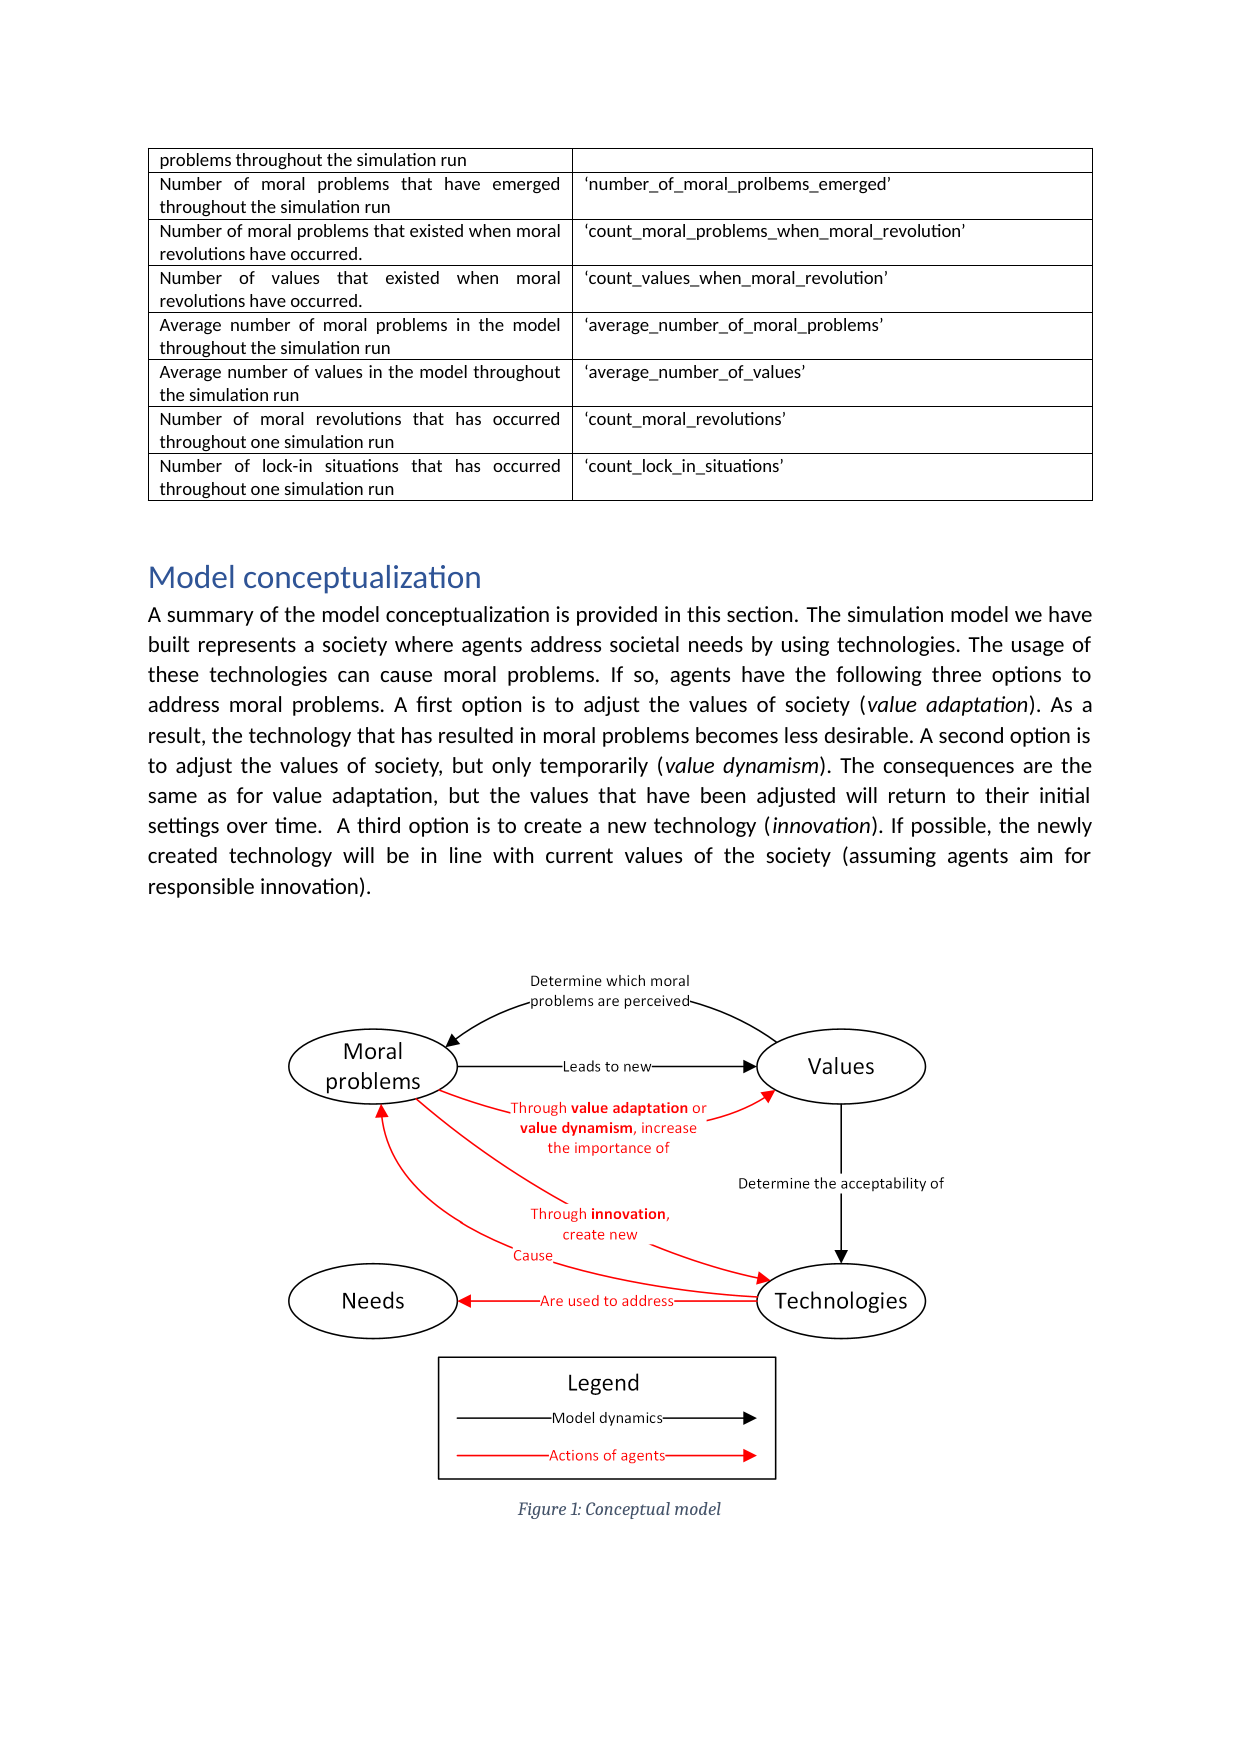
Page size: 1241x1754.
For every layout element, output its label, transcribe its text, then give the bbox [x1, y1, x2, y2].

table_cell Number of lock-in situations that has occurred throughout one simulation run [149, 454, 572, 500]
table_cell ‘count_values_when_moral_revolution’ [573, 266, 1092, 312]
table_cell Number of moral revolutions that has occurred throughout one simulation run [149, 407, 572, 453]
table_cell ‘number_of_moral_prolbems_emerged’ [573, 173, 1092, 218]
table_cell Number of moral problems that existed when moral revolutions have occurred. [149, 220, 572, 265]
picture [287, 965, 953, 1480]
table_cell Average number of values in the model throughout the simulation run [149, 360, 572, 406]
subtitle Model conceptualization [148, 556, 1093, 597]
table_cell ‘count_moral_revolutions’ [573, 407, 1092, 453]
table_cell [149, 149, 572, 172]
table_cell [573, 149, 1092, 172]
table_cell ‘average_number_of_values’ [573, 360, 1092, 406]
table_cell ‘count_moral_problems_when_moral_revolution’ [573, 220, 1092, 265]
table_cell ‘count_lock_in_situations’ [573, 454, 1092, 500]
text A summary of the model conceptualization is provided in this section. The simulation model we have built represents a society where agents address societal needs by using technologies. The usage of these technologies can cause moral problems. If so, agents have the following three options to address moral problems. A first option is to adjust the values of society (value adaptation). As a result, the technology that has resulted in moral problems becomes less desirable. A second option is to adjust the values of society, but only temporarily (value dynamism). The consequences are the same as for value adaptation, but the values that have been adjusted will return to their initial settings over time. A third option is to create a new technology (innovation). If possible, the newly created technology will be in line with current values of the society (assuming agents aim for responsible innovation). [148, 600, 1093, 900]
table_cell Number of moral problems that have emerged throughout the simulation run [149, 173, 572, 218]
table_cell Average number of moral problems in the model throughout the simulation run [149, 313, 572, 359]
table_cell ‘average_number_of_moral_problems’ [573, 313, 1092, 359]
table_cell Number of values that existed when moral revolutions have occurred. [149, 266, 572, 312]
